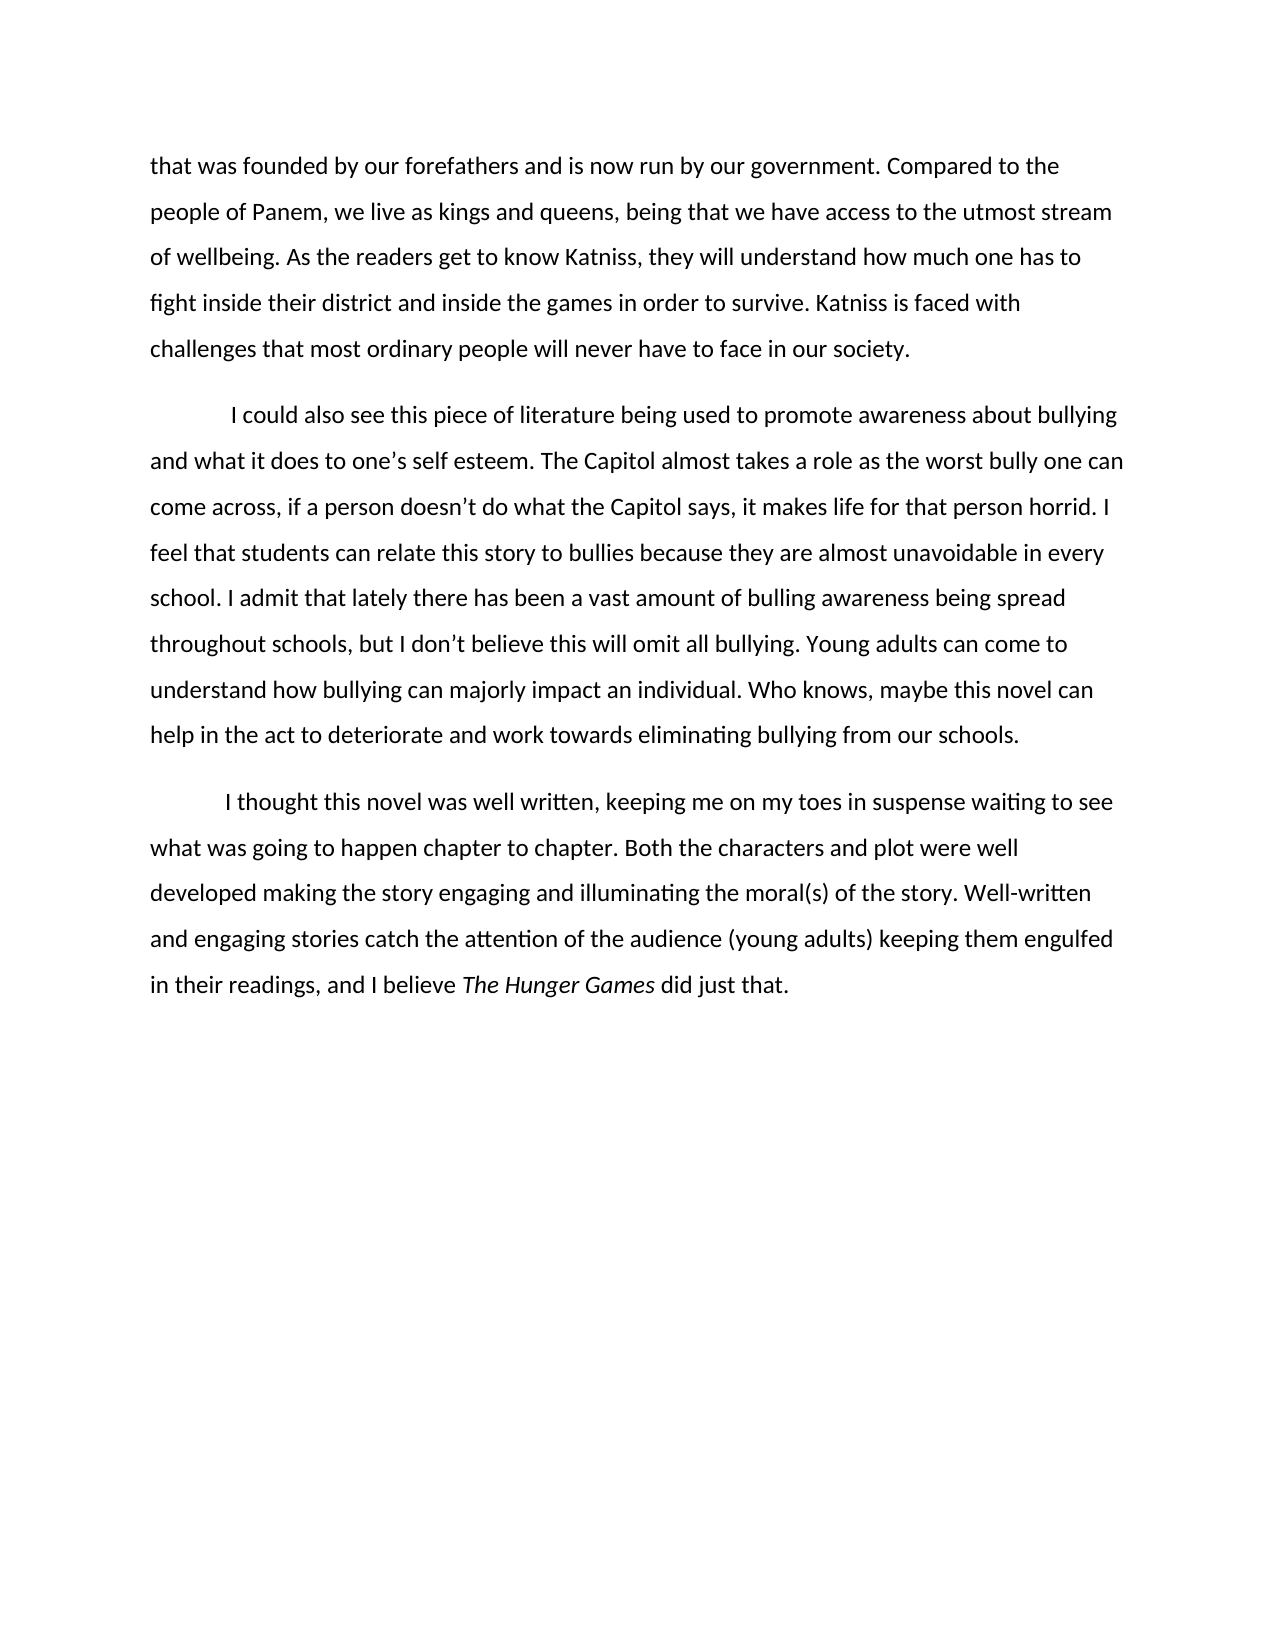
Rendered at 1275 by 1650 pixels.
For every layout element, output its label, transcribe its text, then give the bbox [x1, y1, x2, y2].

text I could also see this piece of literature being used to promote awareness about bullying and what it does to one’s self esteem. The Capitol almost takes a role as the worst bully one can come across, if a person doesn’t do what the Capitol says, it makes life for that person horrid. I feel that students can relate this story to bullies because they are almost unavoidable in every school. I admit that lately there has been a vast amount of bulling awareness being spread throughout schools, but I don’t believe this will omit all bullying. Young adults can come to understand how bullying can majorly impact an individual. Who knows, maybe this novel can help in the act to deteriorate and work towards eliminating bullying from our schools. [150, 399, 1125, 750]
text I thought this novel was well written, keeping me on my toes in suspense waiting to see what was going to happen chapter to chapter. Both the characters and plot were well developed making the story engaging and illuminating the moral(s) of the story. Well-written and engaging stories catch the attention of the audience (young adults) keeping them engulfed in their readings, and I believe The Hunger Games did just that. [150, 786, 1125, 999]
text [150, 150, 1125, 363]
